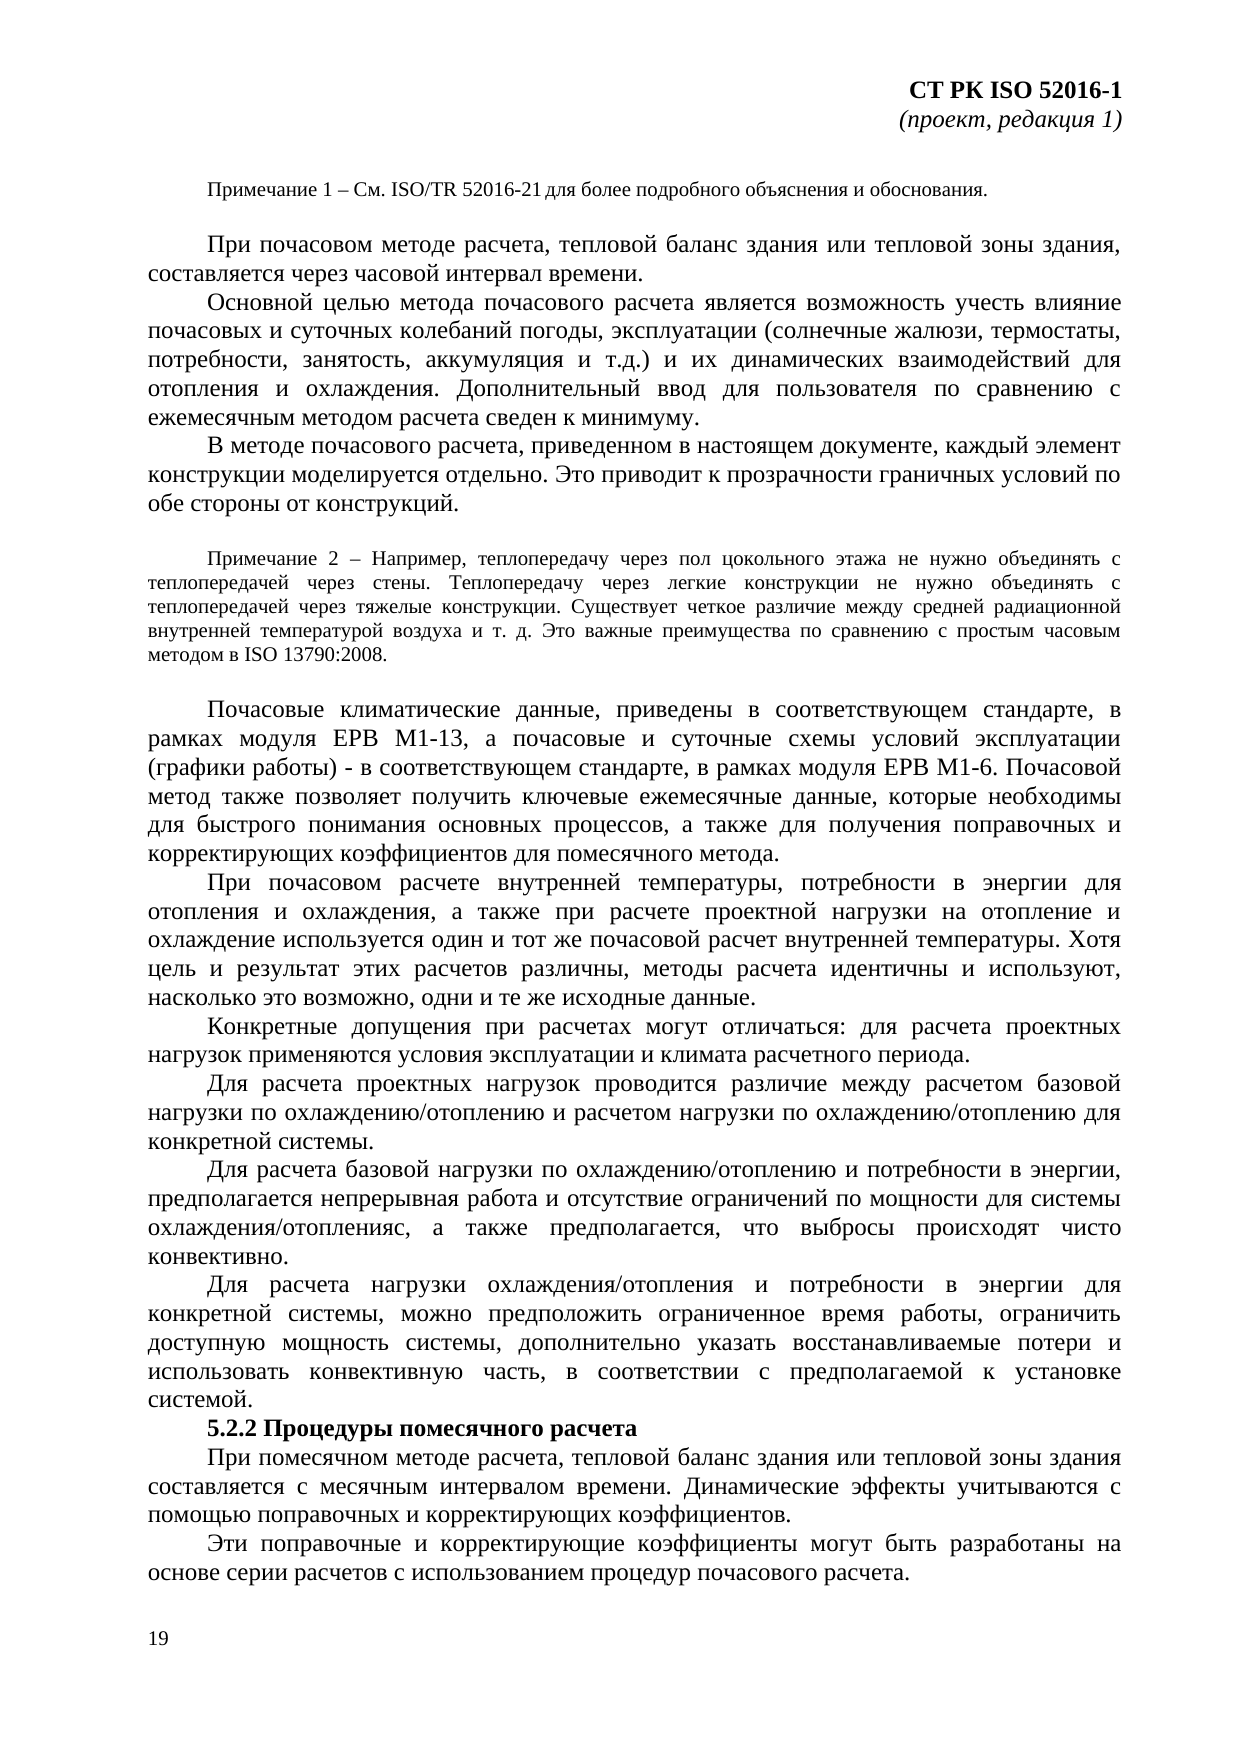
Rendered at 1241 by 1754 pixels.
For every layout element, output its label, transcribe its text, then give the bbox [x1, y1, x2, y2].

text Примечание 2 – Например, теплопередачу через пол цокольного этажа не нужно объединять с теплопередачей через стены. Теплопередачу через легкие конструкции не нужно объединять с теплопередачей через тяжелые конструкции. Существует четкое различие между средней радиационной внутренней температурой воздуха и т. д. Это важные преимущества по сравнению с простым часовым методом в ISO 13790:2008. [148, 546, 1122, 666]
text 5.2.2 Процедуры помесячного расчета [148, 1413, 1122, 1442]
text При помесячном методе расчета, тепловой баланс здания или тепловой зоны здания составляется с месячным интервалом времени. Динамические эффекты учитываются с помощью поправочных и корректирующих коэффициентов. [148, 1442, 1122, 1528]
text Эти поправочные и корректирующие коэффициенты могут быть разработаны на основе серии расчетов с использованием процедур почасового расчета. [148, 1528, 1122, 1586]
text Для расчета базовой нагрузки по охлаждению/отоплению и потребности в энергии, предполагается непрерывная работа и отсутствие ограничений по мощности для системы охлаждения/отопленияс, а также предполагается, что выбросы происходят чисто конвективно. [148, 1154, 1122, 1269]
text Почасовые климатические данные, приведены в соответствующем стандарте, в рамках модуля EPB M1-13, а почасовые и суточные схемы условий эксплуатации (графики работы) - в соответствующем стандарте, в рамках модуля EPB M1-6. Почасовой метод также позволяет получить ключевые ежемесячные данные, которые необходимы для быстрого понимания основных процессов, а также для получения поправочных и корректирующих коэффициентов для помесячного метода. [148, 694, 1122, 867]
text При почасовом методе расчета, тепловой баланс здания или тепловой зоны здания, составляется через часовой интервал времени. [148, 229, 1122, 287]
text Для расчета нагрузки охлаждения/отопления и потребности в энергии для конкретной системы, можно предположить ограниченное время работы, ограничить доступную мощность системы, дополнительно указать восстанавливаемые потери и использовать конвективную часть, в соответствии с предполагаемой к установке системой. [148, 1269, 1122, 1413]
text В методе почасового расчета, приведенном в настоящем документе, каждый элемент конструкции моделируется отдельно. Это приводит к прозрачности граничных условий по обе стороны от конструкций. [148, 431, 1122, 517]
text Конкретные допущения при расчетах могут отличаться: для расчета проектных нагрузок применяются условия эксплуатации и климата расчетного периода. [148, 1011, 1122, 1068]
text Основной целью метода почасового расчета является возможность учесть влияние почасовых и суточных колебаний погоды, эксплуатации (солнечные жалюзи, термостаты, потребности, занятость, аккумуляция и т.д.) и их динамических взаимодействий для отопления и охлаждения. Дополнительный ввод для пользователя по сравнению с ежемесячным методом расчета сведен к минимуму. [148, 287, 1122, 431]
text При почасовом расчете внутренней температуры, потребности в энергии для отопления и охлаждения, а также при расчете проектной нагрузки на отопление и охлаждение используется один и тот же почасовой расчет внутренней температуры. Хотя цель и результат этих расчетов различны, методы расчета идентичны и используют, насколько это возможно, одни и те же исходные данные. [148, 867, 1122, 1011]
text Примечание 1 – См. ISO/TR 52016-21 для более подробного объяснения и обоснования. [148, 176, 1122, 201]
text Для расчета проектных нагрузок проводится различие между расчетом базовой нагрузки по охлаждению/отоплению и расчетом нагрузки по охлаждению/отоплению для конкретной системы. [148, 1068, 1122, 1154]
